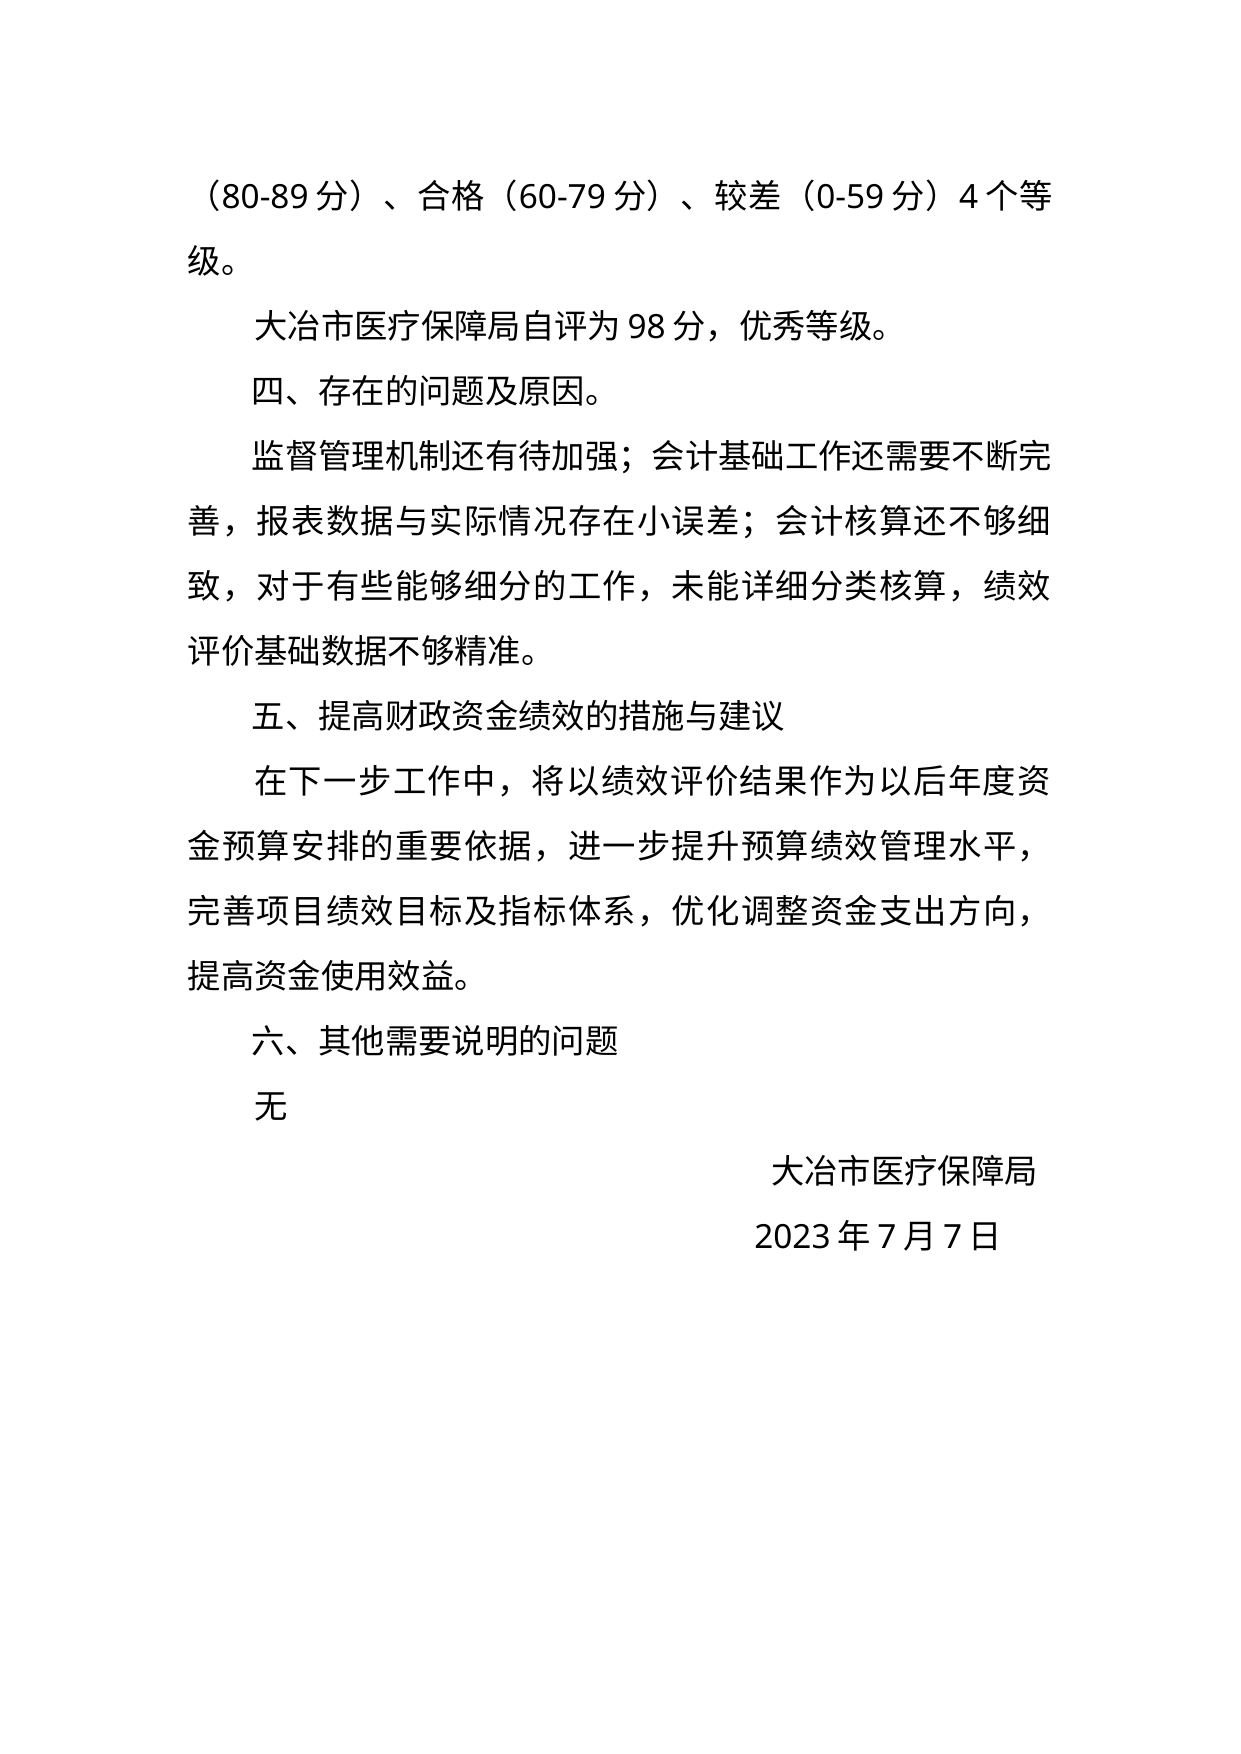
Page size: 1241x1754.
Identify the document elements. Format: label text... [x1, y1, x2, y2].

text 大冶市医疗保障局自评为98分，优秀等级。 [187, 292, 1053, 357]
text 大冶市医疗保障局 [187, 1137, 1053, 1202]
text 监督管理机制还有待加强；会计基础工作还需要不断完善，报表数据与实际情况存在小误差；会计核算还不够细致，对于有些能够细分的工作，未能详细分类核算，绩效评价基础数据不够精准。 [187, 422, 1053, 682]
text 四、存在的问题及原因。 [187, 357, 1053, 422]
text 六、其他需要说明的问题 [187, 1007, 1053, 1072]
text 2023年7月7日 [187, 1202, 1053, 1267]
text 在下一步工作中，将以绩效评价结果作为以后年度资金预算安排的重要依据，进一步提升预算绩效管理水平，完善项目绩效目标及指标体系，优化调整资金支出方向，提高资金使用效益。 [187, 747, 1053, 1007]
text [187, 162, 1053, 292]
text 五、提高财政资金绩效的措施与建议 [187, 682, 1053, 747]
text 无 [187, 1072, 1053, 1137]
